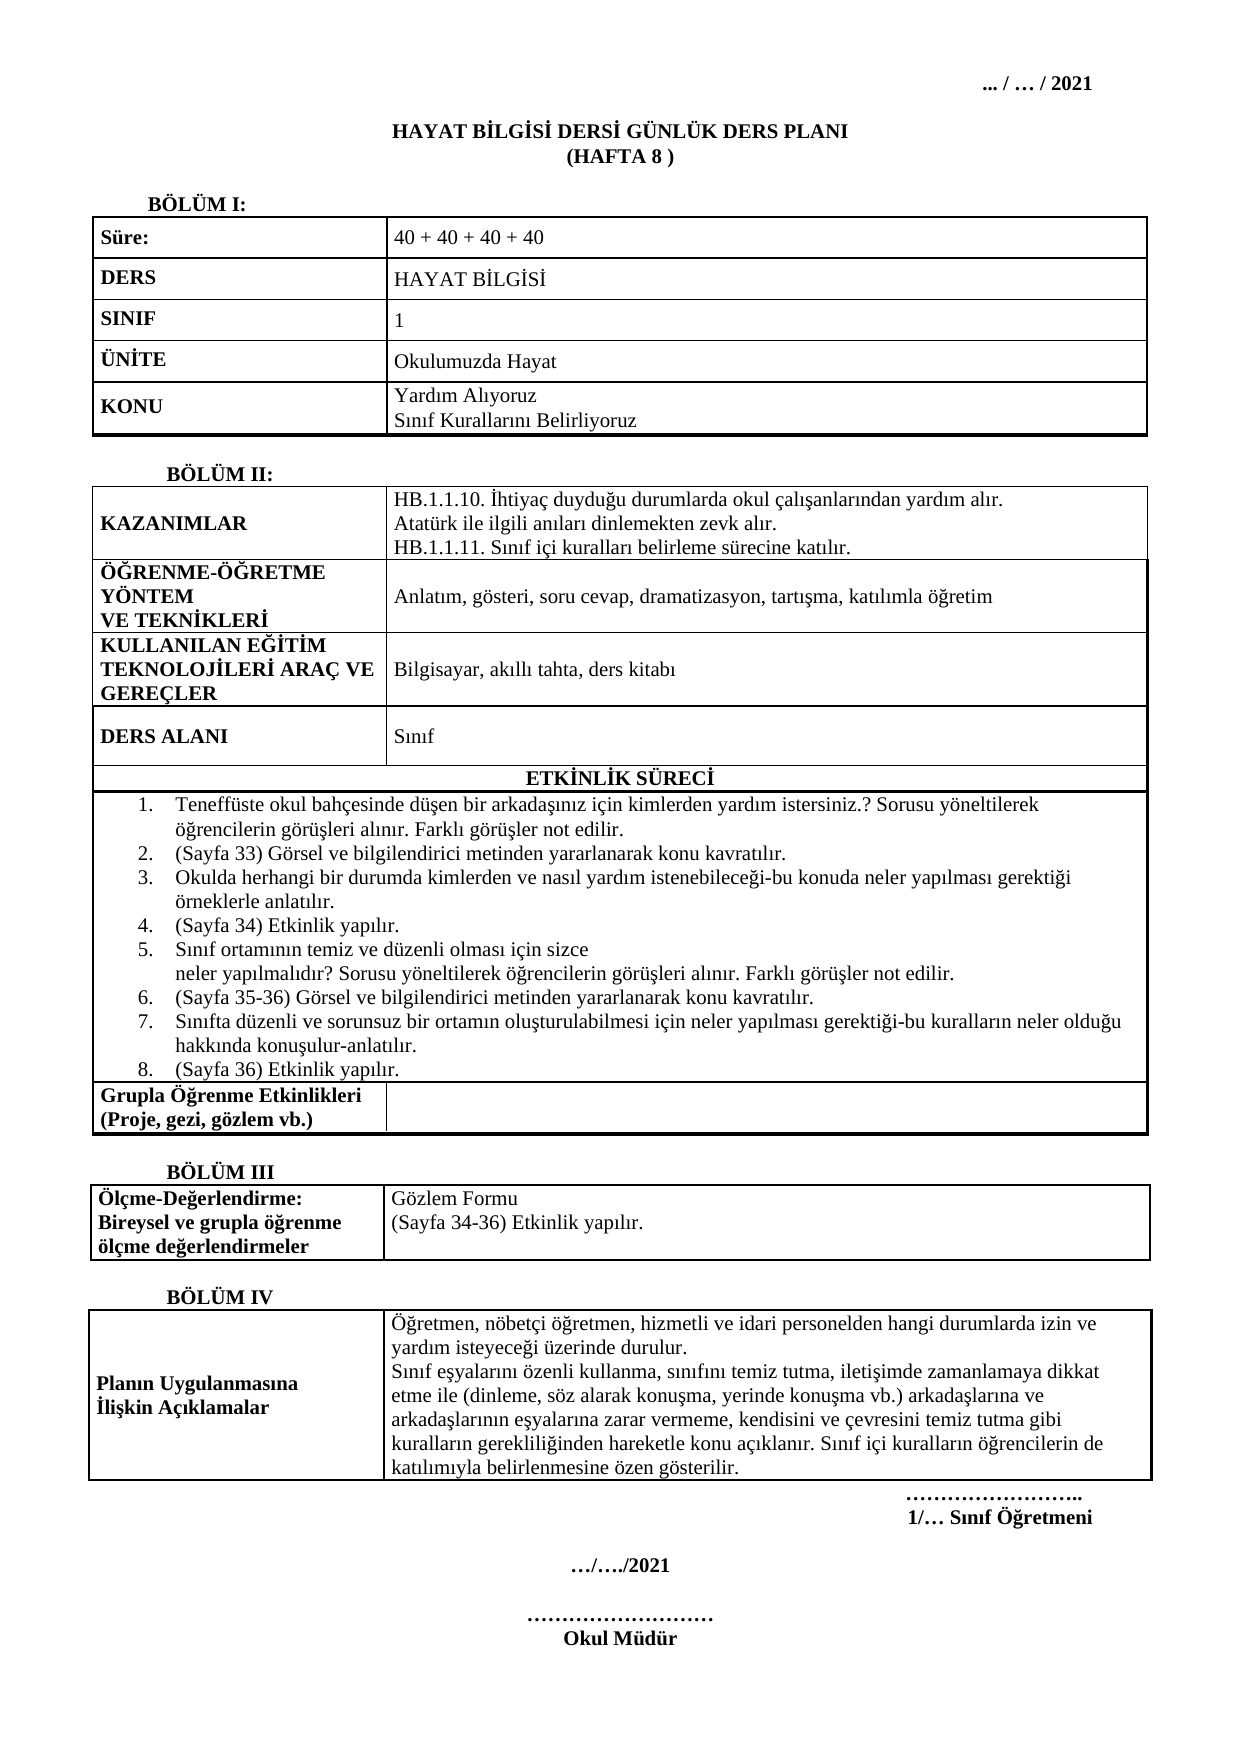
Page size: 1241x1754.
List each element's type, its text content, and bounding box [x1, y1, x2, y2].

text HAYAT BİLGİSİ DERSİ GÜNLÜK DERS PLANI [148, 119, 1092, 143]
text …………………….. [148, 1481, 1092, 1505]
table_cell Bilgisayar, akıllı tahta, ders kitabı [387, 633, 1146, 705]
text 1/… Sınıf Öğretmeni [148, 1505, 1092, 1529]
text (HAFTA 8 ) [148, 143, 1092, 168]
text ... / … / 2021 [148, 71, 1092, 95]
text BÖLÜM II: [148, 461, 1092, 486]
subtitle BÖLÜM IV [148, 1284, 1092, 1309]
table_cell 1 [388, 300, 1146, 340]
table_cell ÖĞRENME-ÖĞRETME YÖNTEM VE TEKNİKLERİ [93, 560, 386, 632]
text …/…./2021 [148, 1553, 1092, 1577]
table_cell Okulumuzda Hayat [388, 341, 1146, 381]
table_cell ÜNİTE [94, 341, 386, 381]
table_header KAZANIMLAR [93, 487, 386, 559]
table_header Gözlem Formu (Sayfa 34-36) Etkinlik yapılır. [385, 1186, 1149, 1258]
table_cell SINIF [94, 300, 386, 340]
table_header 40 + 40 + 40 + 40 [388, 218, 1146, 257]
table_cell DERS [94, 259, 386, 298]
subtitle BÖLÜM III [148, 1160, 1092, 1184]
table_cell Anlatım, gösteri, soru cevap, dramatizasyon, tartışma, katılımla öğretim [387, 560, 1146, 632]
text Okul Müdür [148, 1626, 1092, 1650]
table_cell Sınıf [387, 707, 1146, 765]
text ……………………… [148, 1602, 1092, 1626]
table_cell DERS ALANI [94, 707, 386, 765]
table_header Öğretmen, nöbetçi öğretmen, hizmetli ve idari personelden hangi durumlarda izin ve yardım isteyeceği üzerinde durulur. Sınıf eşyalarını özenli kullanma, sınıfını temiz tutma, iletişimde zamanlamaya dikkat etme ile (dinleme, söz alarak konuşma, yerinde konuşma vb.) arkadaşlarına ve arkadaşlarının eşyalarına zarar vermeme, kendisini ve çevresini temiz tutma gibi kuralların gerekliliğinden hareketle konu açıklanır. Sınıf içi kuralların öğrencilerin de katılımıyla belirlenmesine özen gösterilir. [385, 1311, 1150, 1479]
table_cell KONU [94, 383, 386, 433]
table_cell Grupla Öğrenme Etkinlikleri (Proje, gezi, gözlem vb.) [94, 1083, 386, 1131]
table_cell Teneffüste okul bahçesinde düşen bir arkadaşınız için kimlerden yardım istersiniz.? Sorusu yöneltilerek öğrencilerin görüşleri alınır. Farklı görüşler not edilir. (Sayfa 33) Görsel ve bilgilendirici metinden yararlanarak konu kavratılır. Okulda herhangi bir durumda kimlerden ve nasıl yardım istenebileceği-bu konuda neler yapılması gerektiği örneklerle anlatılır. (Sayfa 34) Etkinlik yapılır. Sınıf ortamının temiz ve düzenli olması için sizce neler yapılmalıdır? Sorusu yöneltilerek öğrencilerin görüşleri alınır. Farklı görüşler not edilir. (Sayfa 35-36) Görsel ve bilgilendirici metinden yararlanarak konu kavratılır. Sınıfta düzenli ve sorunsuz bir ortamın oluşturulabilmesi için neler yapılması gerektiği-bu kuralların neler olduğu hakkında konuşulur-anlatılır. (Sayfa 36) Etkinlik yapılır. [94, 793, 1146, 1081]
table_cell HAYAT BİLGİSİ [388, 259, 1146, 298]
table_cell [387, 1083, 1146, 1131]
table_header Ölçme-Değerlendirme: Bireysel ve grupla öğrenme ölçme değerlendirmeler [92, 1186, 383, 1258]
text BÖLÜM I: [148, 192, 1092, 216]
table_header Süre: [94, 218, 386, 257]
table_cell KULLANILAN EĞİTİM TEKNOLOJİLERİ ARAÇ VE GEREÇLER [93, 633, 386, 705]
table_header HB.1.1.10. İhtiyaç duyduğu durumlarda okul çalışanlarından yardım alır. Atatürk ile ilgili anıları dinlemekten zevk alır. HB.1.1.11. Sınıf içi kuralları belirleme sürecine katılır. [387, 487, 1147, 559]
table_cell ETKİNLİK SÜRECİ [94, 766, 1146, 790]
table_cell Yardım Alıyoruz Sınıf Kurallarını Belirliyoruz [388, 383, 1146, 433]
table_header Planın Uygulanmasına İlişkin Açıklamalar [90, 1311, 383, 1479]
